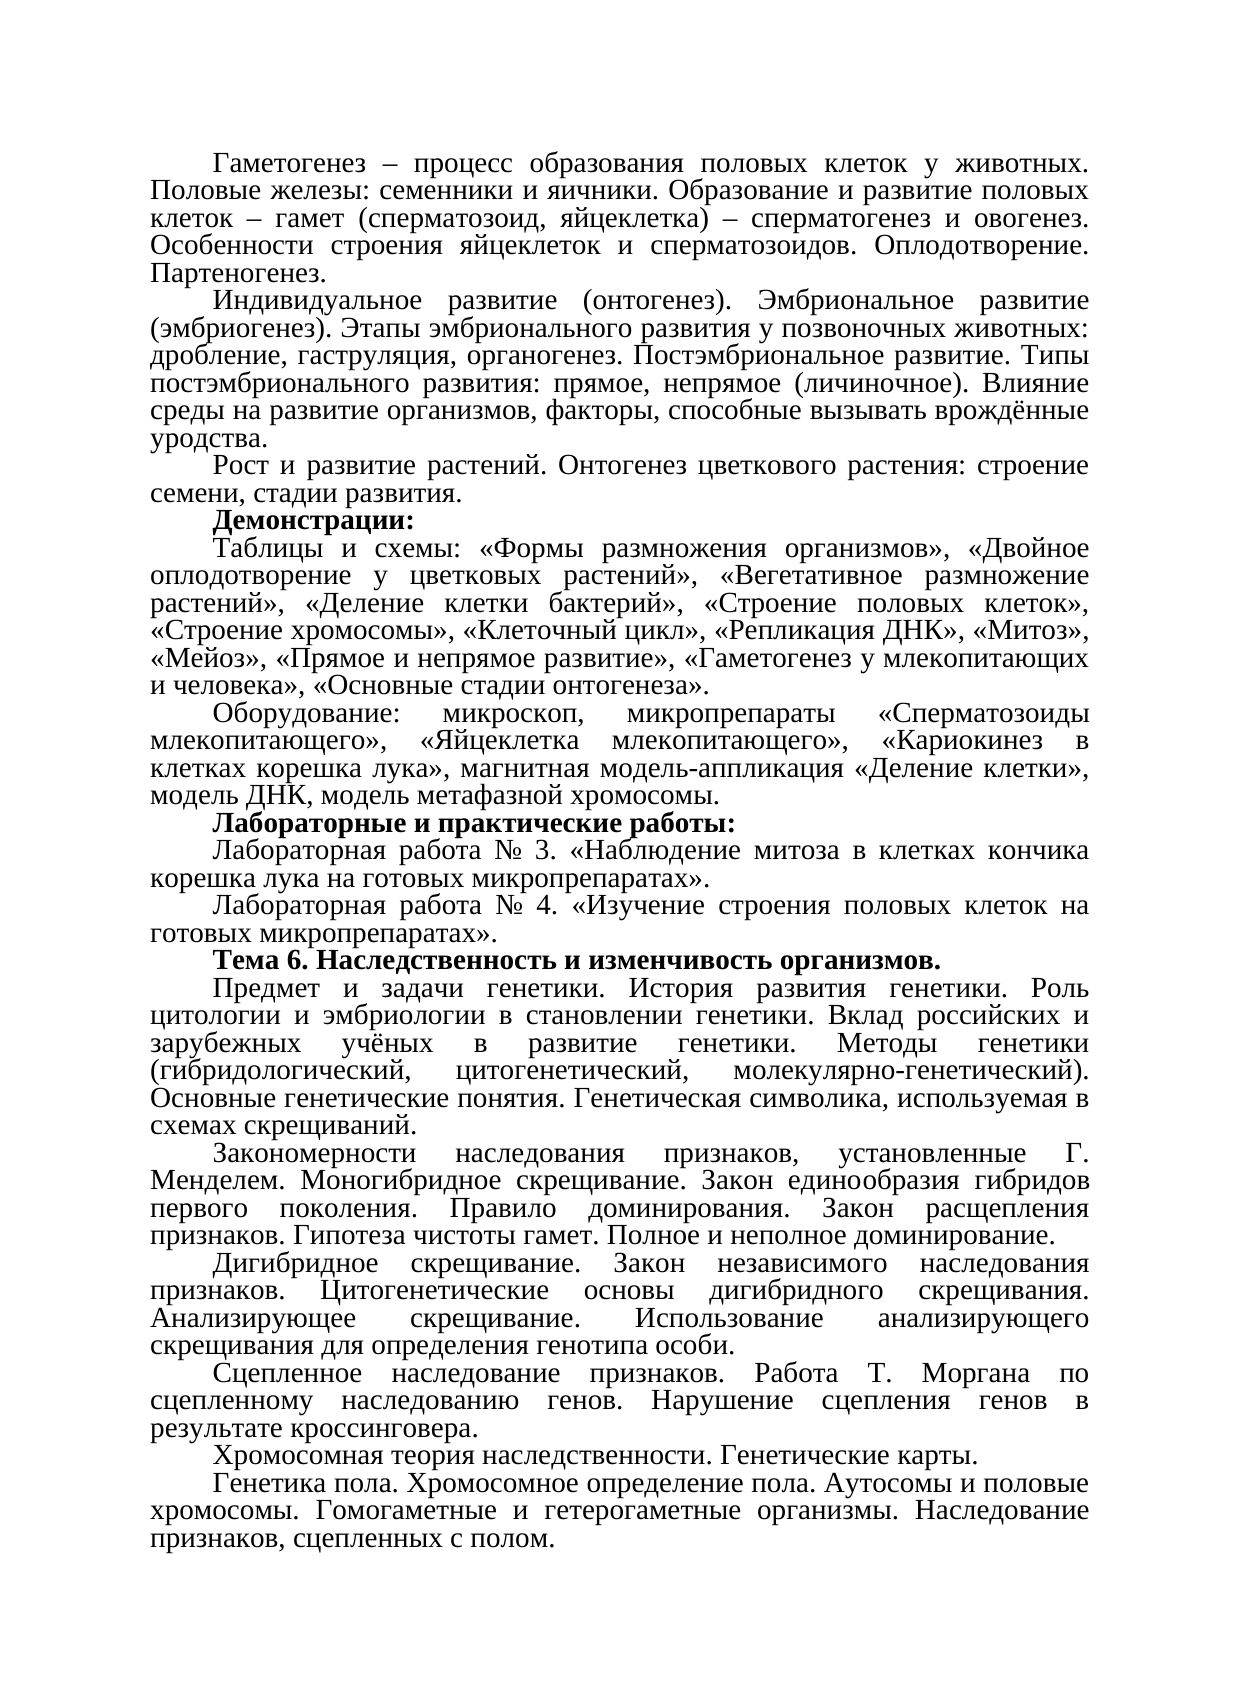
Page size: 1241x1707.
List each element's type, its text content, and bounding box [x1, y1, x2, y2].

text Оборудование: микроскоп, микропрепараты «Сперматозоиды млекопитающего», «Яйцеклетка млекопитающего», «Кариокинез в клетках корешка лука», магнитная модель-аппликация «Деление клетки», модель ДНК, модель метафазной хромосомы. [150, 700, 1090, 810]
text Предмет и задачи генетики. История развития генетики. Роль цитологии и эмбриологии в становлении генетики. Вклад российских и зарубежных учёных в развитие генетики. Методы генетики (гибридологический, цитогенетический, молекулярно-генетический). Основные генетические понятия. Генетическая символика, используемая в схемах скрещиваний. [150, 975, 1090, 1140]
text Лабораторная работа № 3. «Наблюдение митоза в клетках кончика корешка лука на готовых микропрепаратах». [150, 837, 1090, 892]
text Лабораторная работа № 4. «Изучение строения половых клеток на готовых микропрепаратах». [150, 892, 1090, 947]
text Генетика пола. Хромосомное определение пола. Аутосомы и половые хромосомы. Гомогаметные и гетерогаметные организмы. Наследование признаков, сцепленных с полом. [150, 1470, 1090, 1552]
text Тема 6. Наследственность и изменчивость организмов. [150, 947, 1090, 975]
text Демонстрации: [150, 507, 1090, 535]
text Дигибридное скрещивание. Закон независимого наследования признаков. Цитогенетические основы дигибридного скрещивания. Анализирующее скрещивание. Использование анализирующего скрещивания для определения генотипа особи. [150, 1250, 1090, 1360]
text Закономерности наследования признаков, установленные Г. Менделем. Моногибридное скрещивание. Закон единообразия гибридов первого поколения. Правило доминирования. Закон расщепления признаков. Гипотеза чистоты гамет. Полное и неполное доминирование. [150, 1140, 1090, 1250]
text Рост и развитие растений. Онтогенез цветкового растения: строение семени, стадии развития. [150, 452, 1090, 507]
text Таблицы и схемы: «Формы размножения организмов», «Двойное оплодотворение у цветковых растений», «Вегетативное размножение растений», «Деление клетки бактерий», «Строение половых клеток», «Строение хромосомы», «Клеточный цикл», «Репликация ДНК», «Митоз», «Мейоз», «Прямое и непрямое развитие», «Гаметогенез у млекопитающих и человека», «Основные стадии онтогенеза». [150, 535, 1090, 700]
text Хромосомная теория наследственности. Генетические карты. [150, 1442, 1090, 1470]
text Индивидуальное развитие (онтогенез). Эмбриональное развитие (эмбриогенез). Этапы эмбрионального развития у позвоночных животных: дробление, гаструляция, органогенез. Постэмбриональное развитие. Типы постэмбрионального развития: прямое, непрямое (личиночное). Влияние среды на развитие организмов, факторы, способные вызывать врождённые уродства. [150, 287, 1090, 452]
text Лабораторные и практические работы: [150, 810, 1090, 837]
text Сцепленное наследование признаков. Работа Т. Моргана по сцепленному наследованию генов. Нарушение сцепления генов в результате кроссинговера. [150, 1360, 1090, 1442]
text Гаметогенез – процесс образования половых клеток у животных. Половые железы: семенники и яичники. Образование и развитие половых клеток – гамет (сперматозоид, яйцеклетка) – сперматогенез и овогенез. Особенности строения яйцеклеток и сперматозоидов. Оплодотворение. Партеногенез. [150, 150, 1090, 287]
